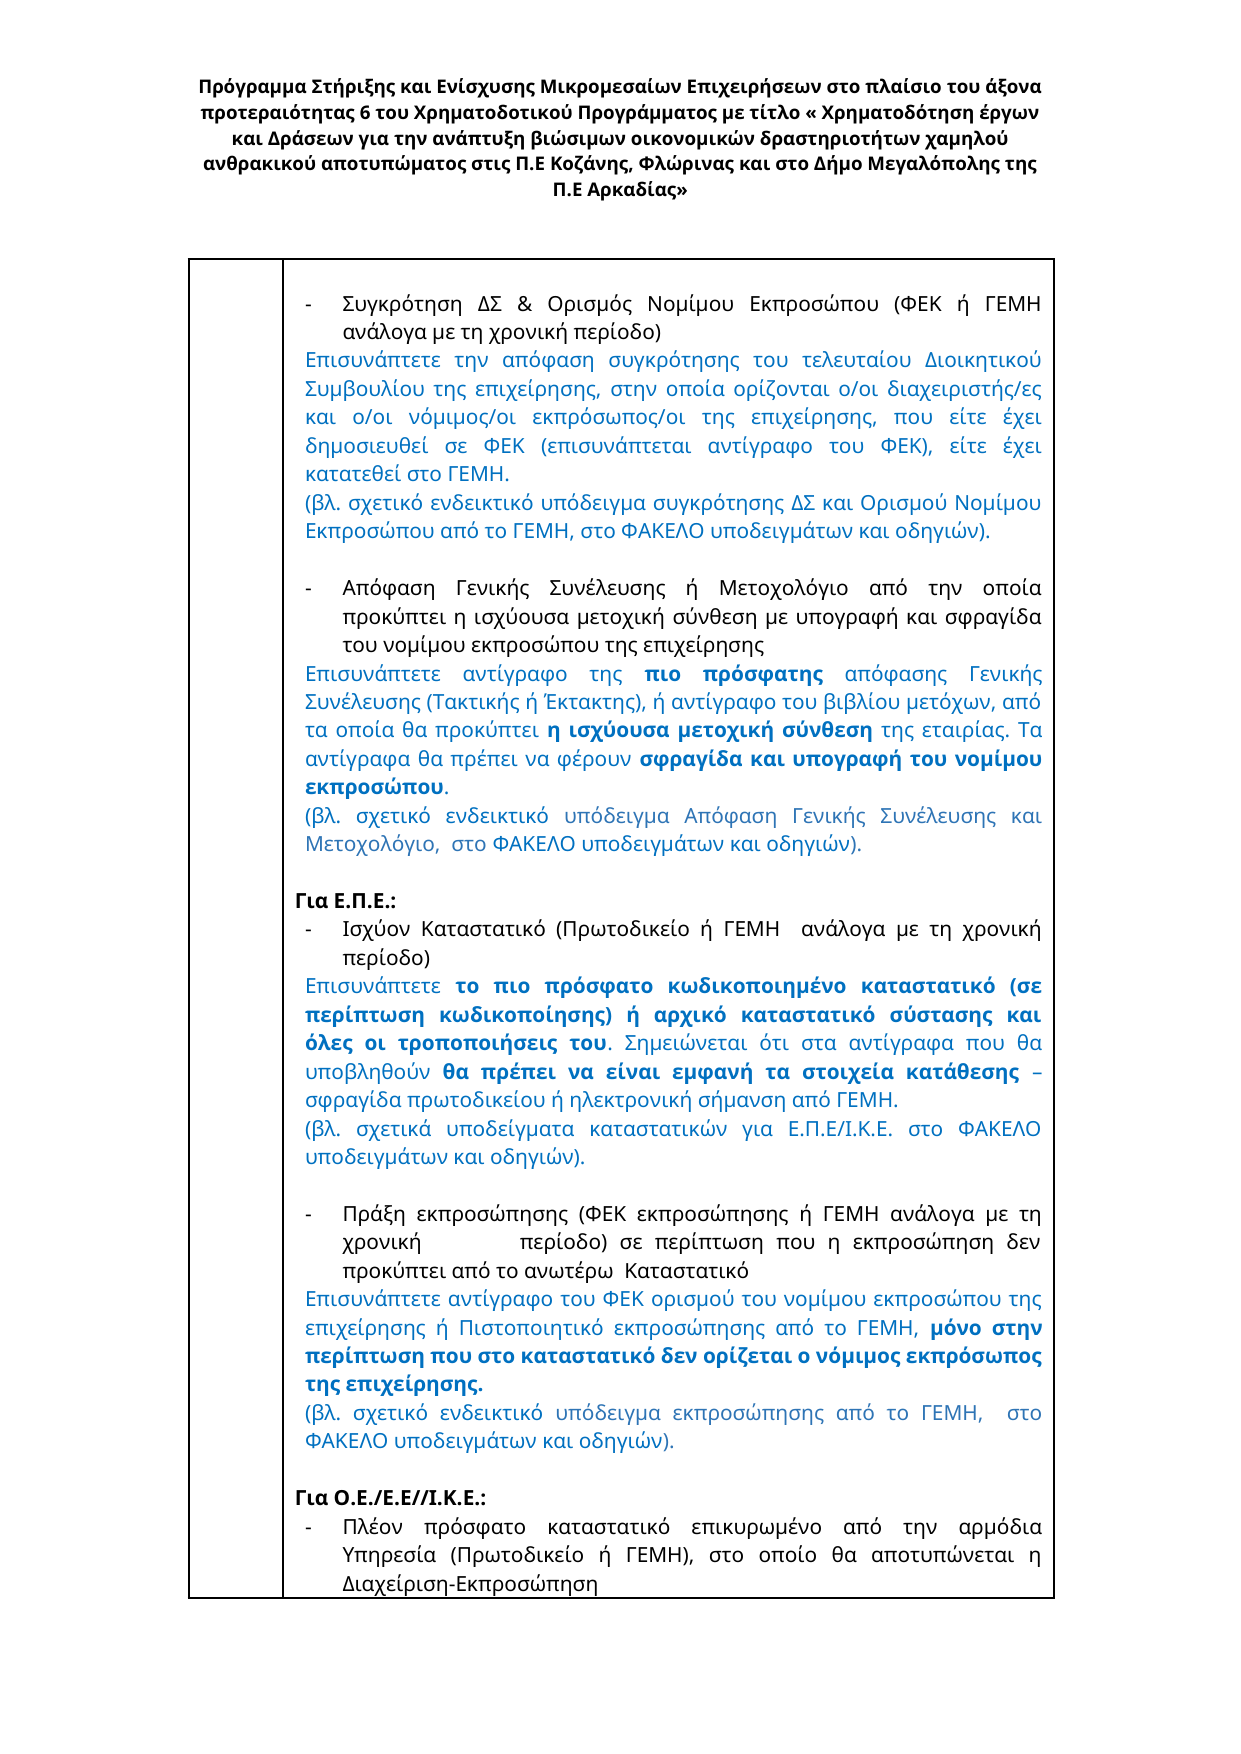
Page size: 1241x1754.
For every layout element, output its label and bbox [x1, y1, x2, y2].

table_cell [284, 260, 1053, 1597]
table_cell [190, 260, 282, 1597]
